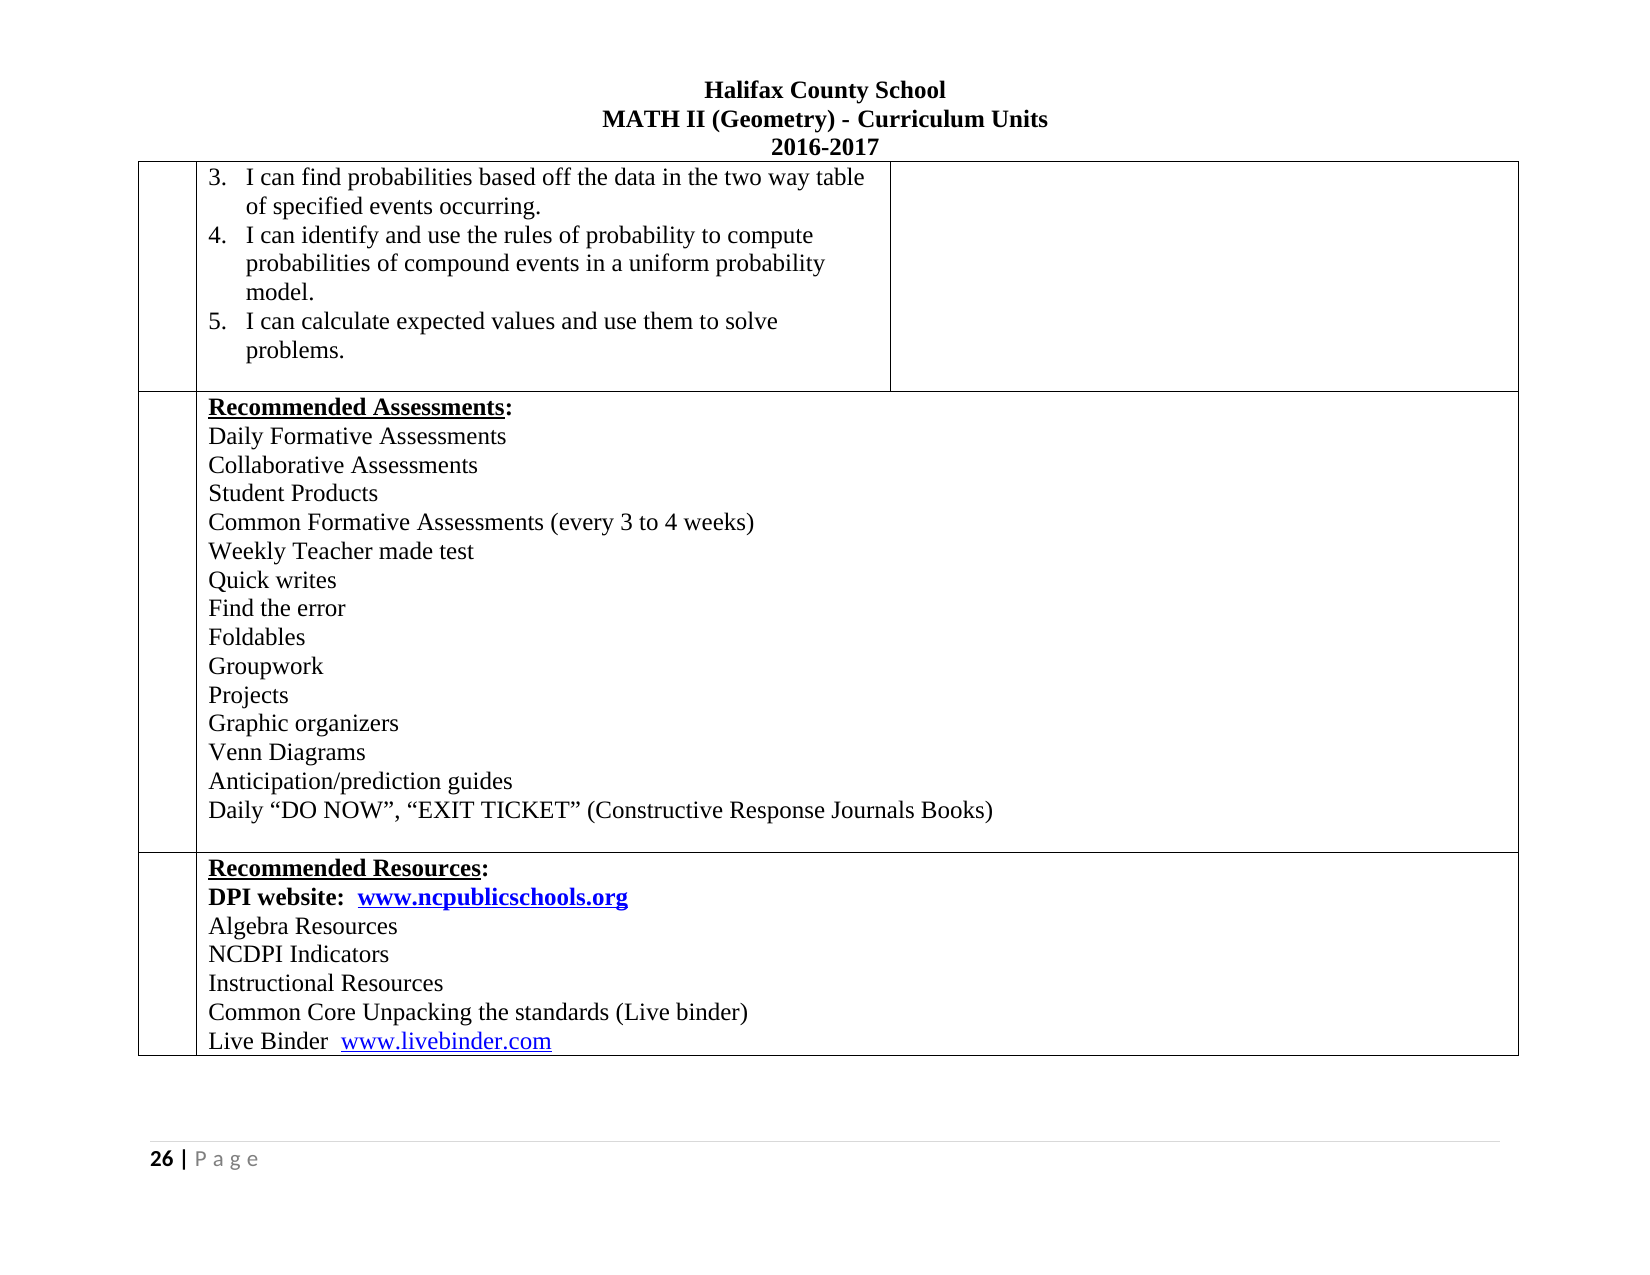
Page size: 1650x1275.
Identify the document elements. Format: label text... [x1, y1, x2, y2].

table_cell [139, 392, 196, 852]
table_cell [197, 162, 890, 391]
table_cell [891, 162, 1518, 391]
table_cell [139, 162, 196, 391]
table_cell Recommended Assessments: Daily Formative Assessments Collaborative Assessments Student Products Common Formative Assessments (every 3 to 4 weeks) Weekly Teacher made test Quick writes Find the error Foldables Groupwork Projects Graphic organizers Venn Diagrams Anticipation/prediction guides Daily “DO NOW”, “EXIT TICKET” (Constructive Response Journals Books) [197, 392, 1518, 852]
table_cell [197, 853, 1518, 1054]
table_cell [139, 853, 196, 1054]
